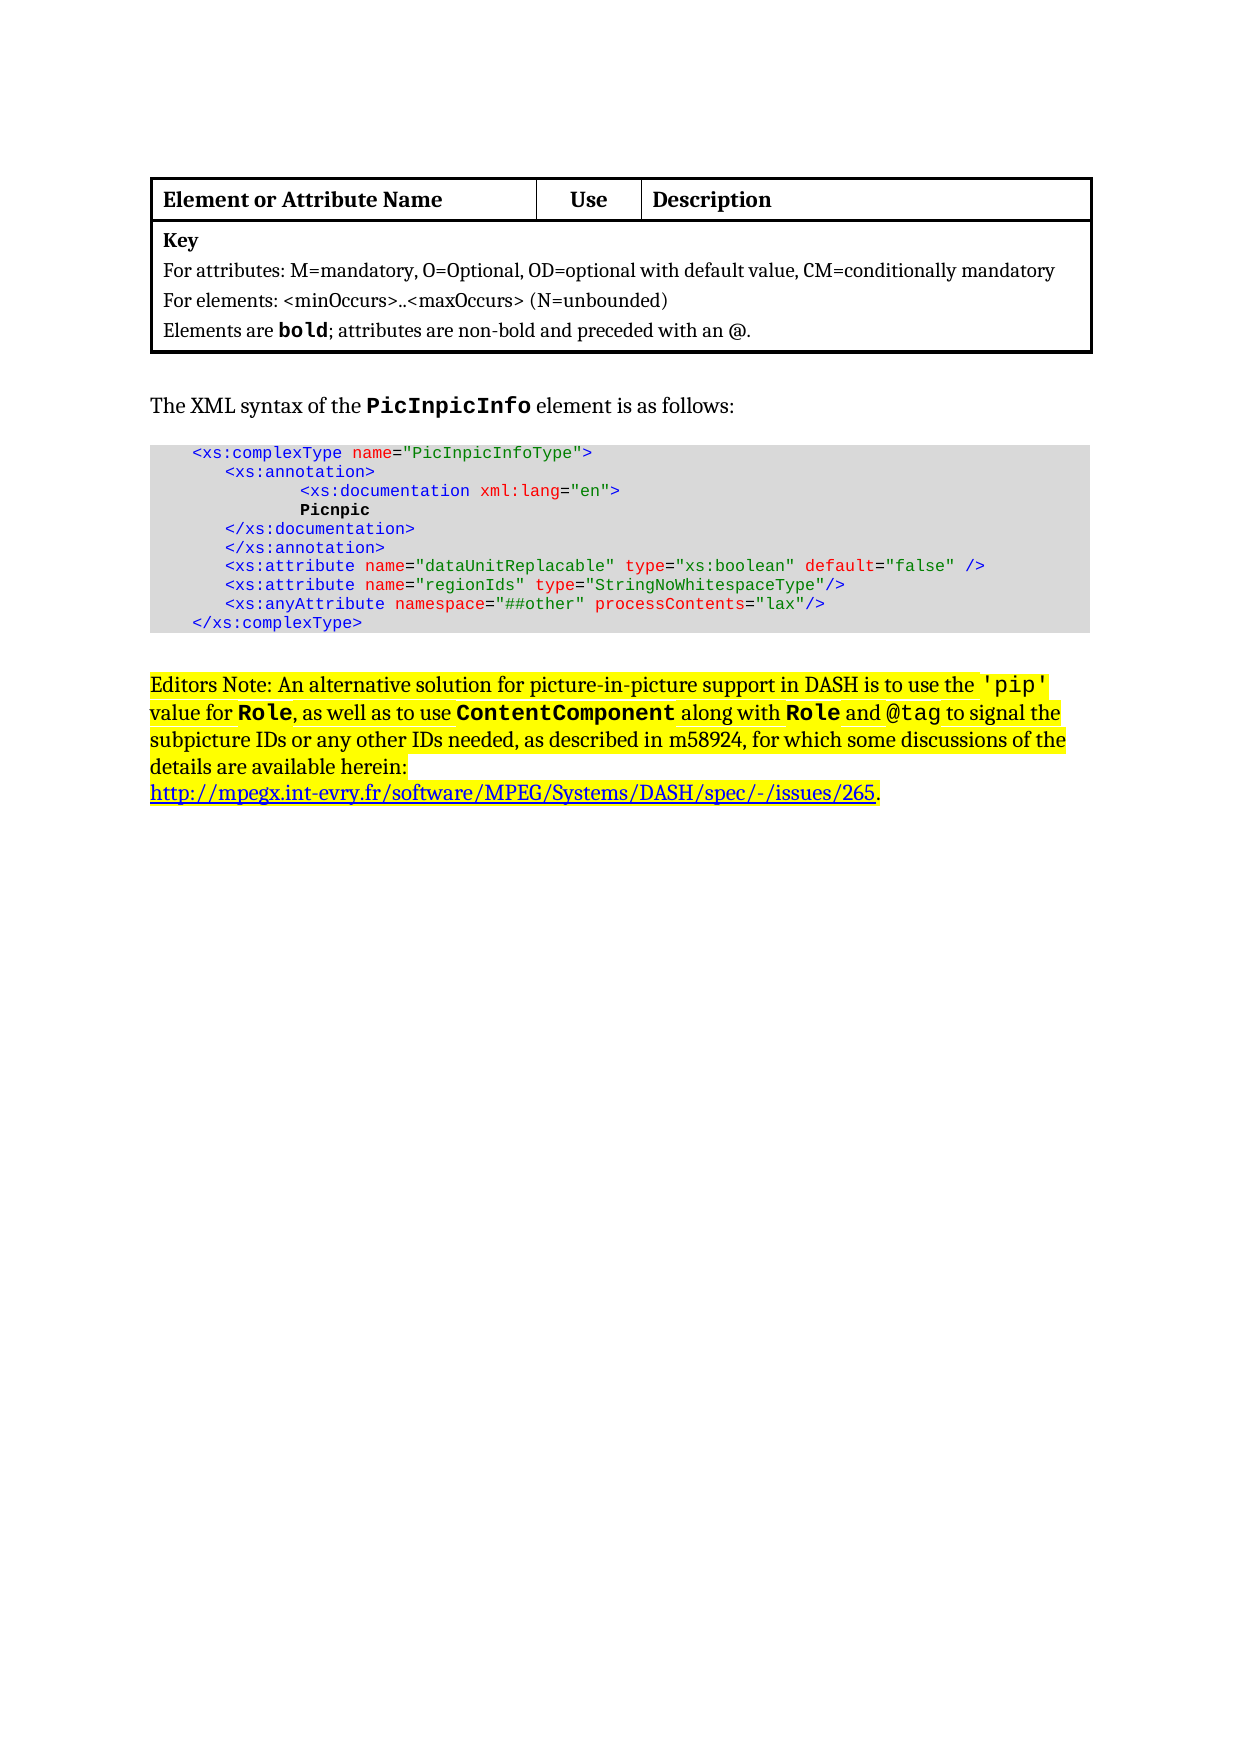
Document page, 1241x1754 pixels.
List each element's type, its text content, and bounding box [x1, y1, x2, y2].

text Editors Note: An alternative solution for picture-in-picture support in DASH is to use the 'pip' value for Role, as well as to use ContentComponent along with Role and @tag to signal the subpicture IDs or any other IDs needed, as described in m58924, for which some discussions of the details are available herein: http://mpegx.int-evry.fr/software/MPEG/Systems/DASH/spec/-/issues/265. [408, 672, 1090, 806]
text <xs:complexType name="PicInpicInfoType"> [150, 445, 1090, 464]
text <xs:documentation xml:lang="en"> [150, 483, 1090, 501]
text <xs:anyAttribute namespace="##other" processContents="lax"/> [150, 596, 1090, 614]
text </xs:annotation> [150, 539, 1090, 558]
text <xs:attribute name="dataUnitReplacable" type="xs:boolean" default="false" /> [150, 558, 1090, 577]
table_cell Key For attributes: M=mandatory, O=Optional, OD=optional with default value, CM=conditionally mandatory For elements: <minOccurs>..<maxOccurs> (N=unbounded) Elements are bold; attributes are non-bold and preceded with an @. [153, 222, 1090, 350]
table_header Description [642, 180, 1090, 219]
text </xs:complexType> [150, 614, 1090, 633]
text The XML syntax of the PicInpicInfo element is as follows: [150, 392, 1090, 420]
text </xs:documentation> [150, 520, 1090, 539]
text Picnpic [150, 501, 1090, 520]
table_header Use [537, 180, 641, 219]
text <xs:attribute name="regionIds" type="StringNoWhitespaceType"/> [150, 577, 1090, 596]
text <xs:annotation> [150, 464, 1090, 483]
table_header Element or Attribute Name [153, 180, 536, 219]
